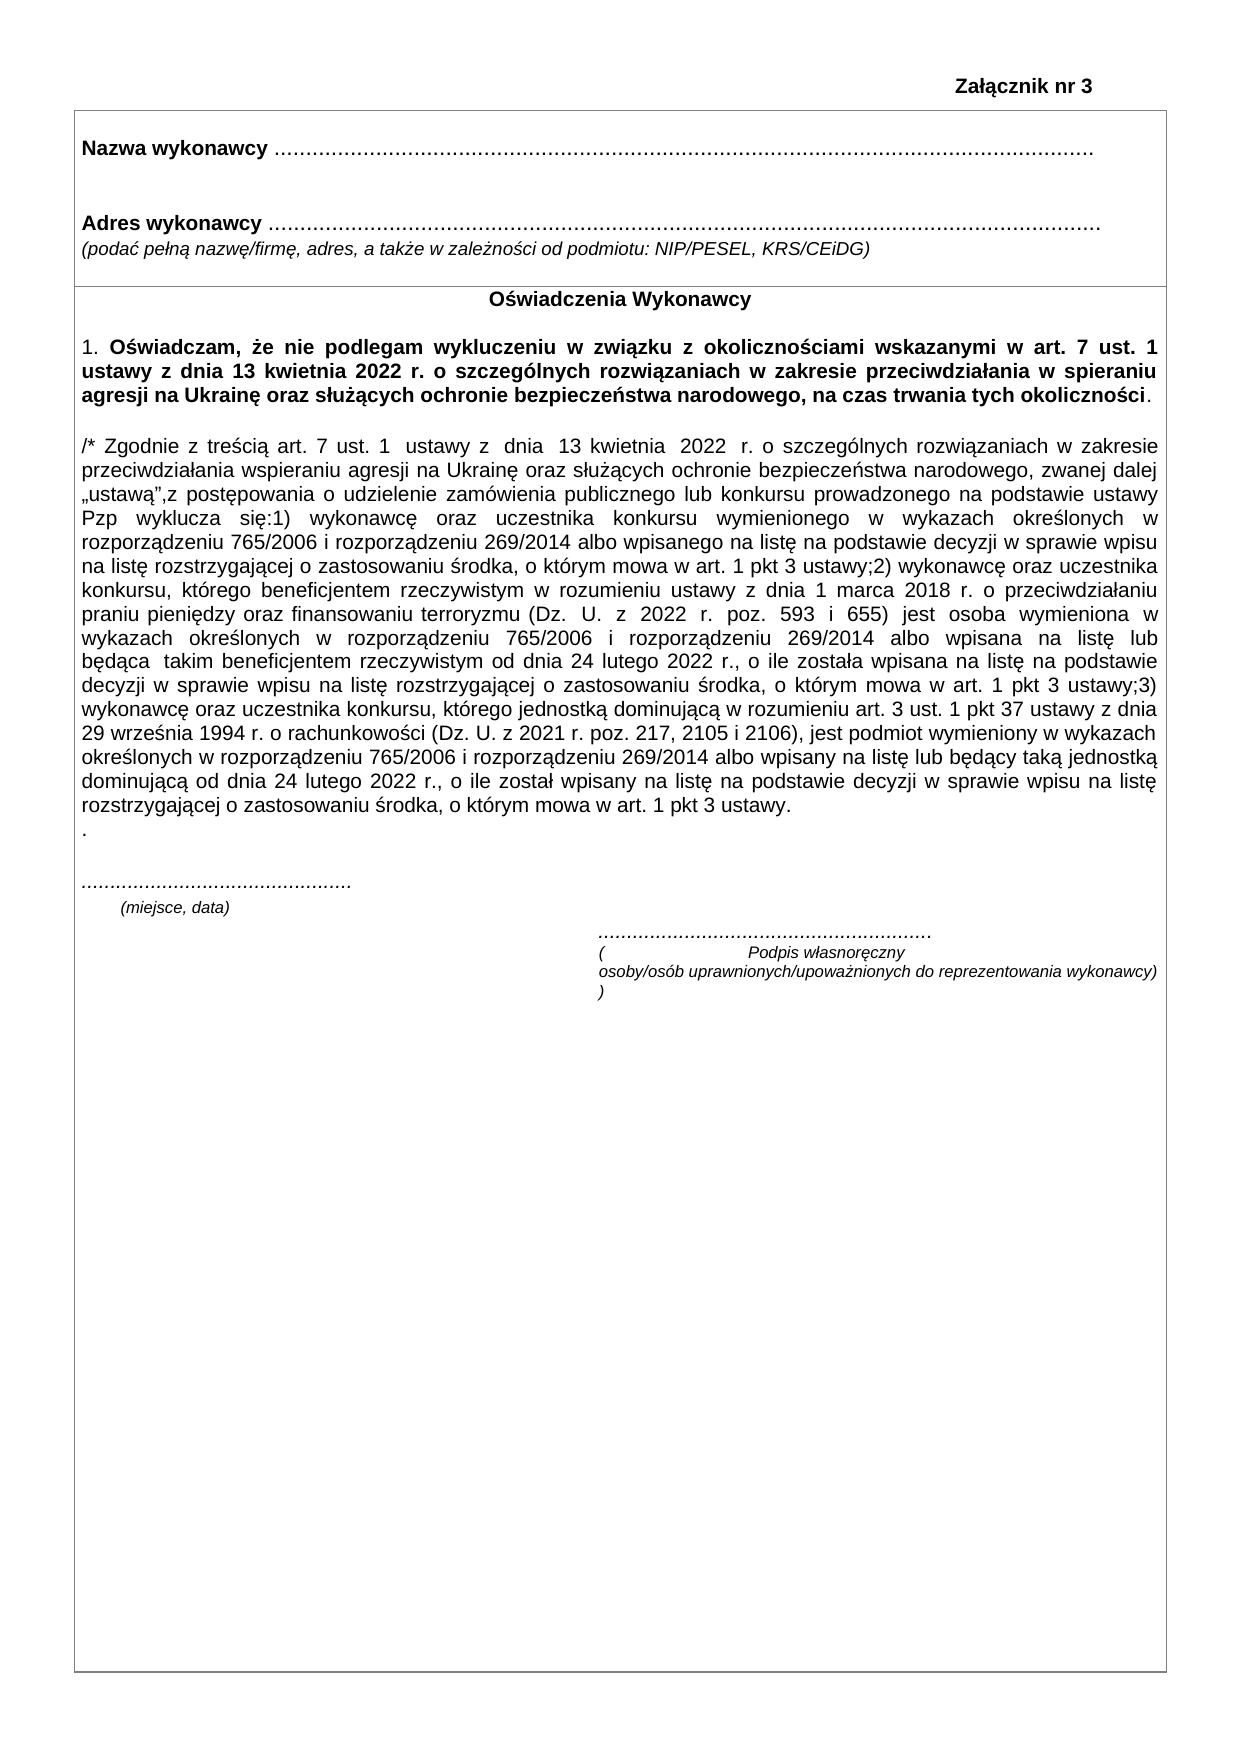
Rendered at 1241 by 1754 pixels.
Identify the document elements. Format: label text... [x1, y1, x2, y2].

table_header Nazwa wykonawcy ................................................................................................................................. Adres wykonawcy ................................................................................................................................... (podać pełną nazwę/firmę, adres, a także w zależności od podmiotu: NIP/PESEL, KRS/CEiDG) [75, 111, 1166, 286]
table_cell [75, 287, 1166, 1671]
text Załącznik nr 3 [149, 74, 1092, 98]
